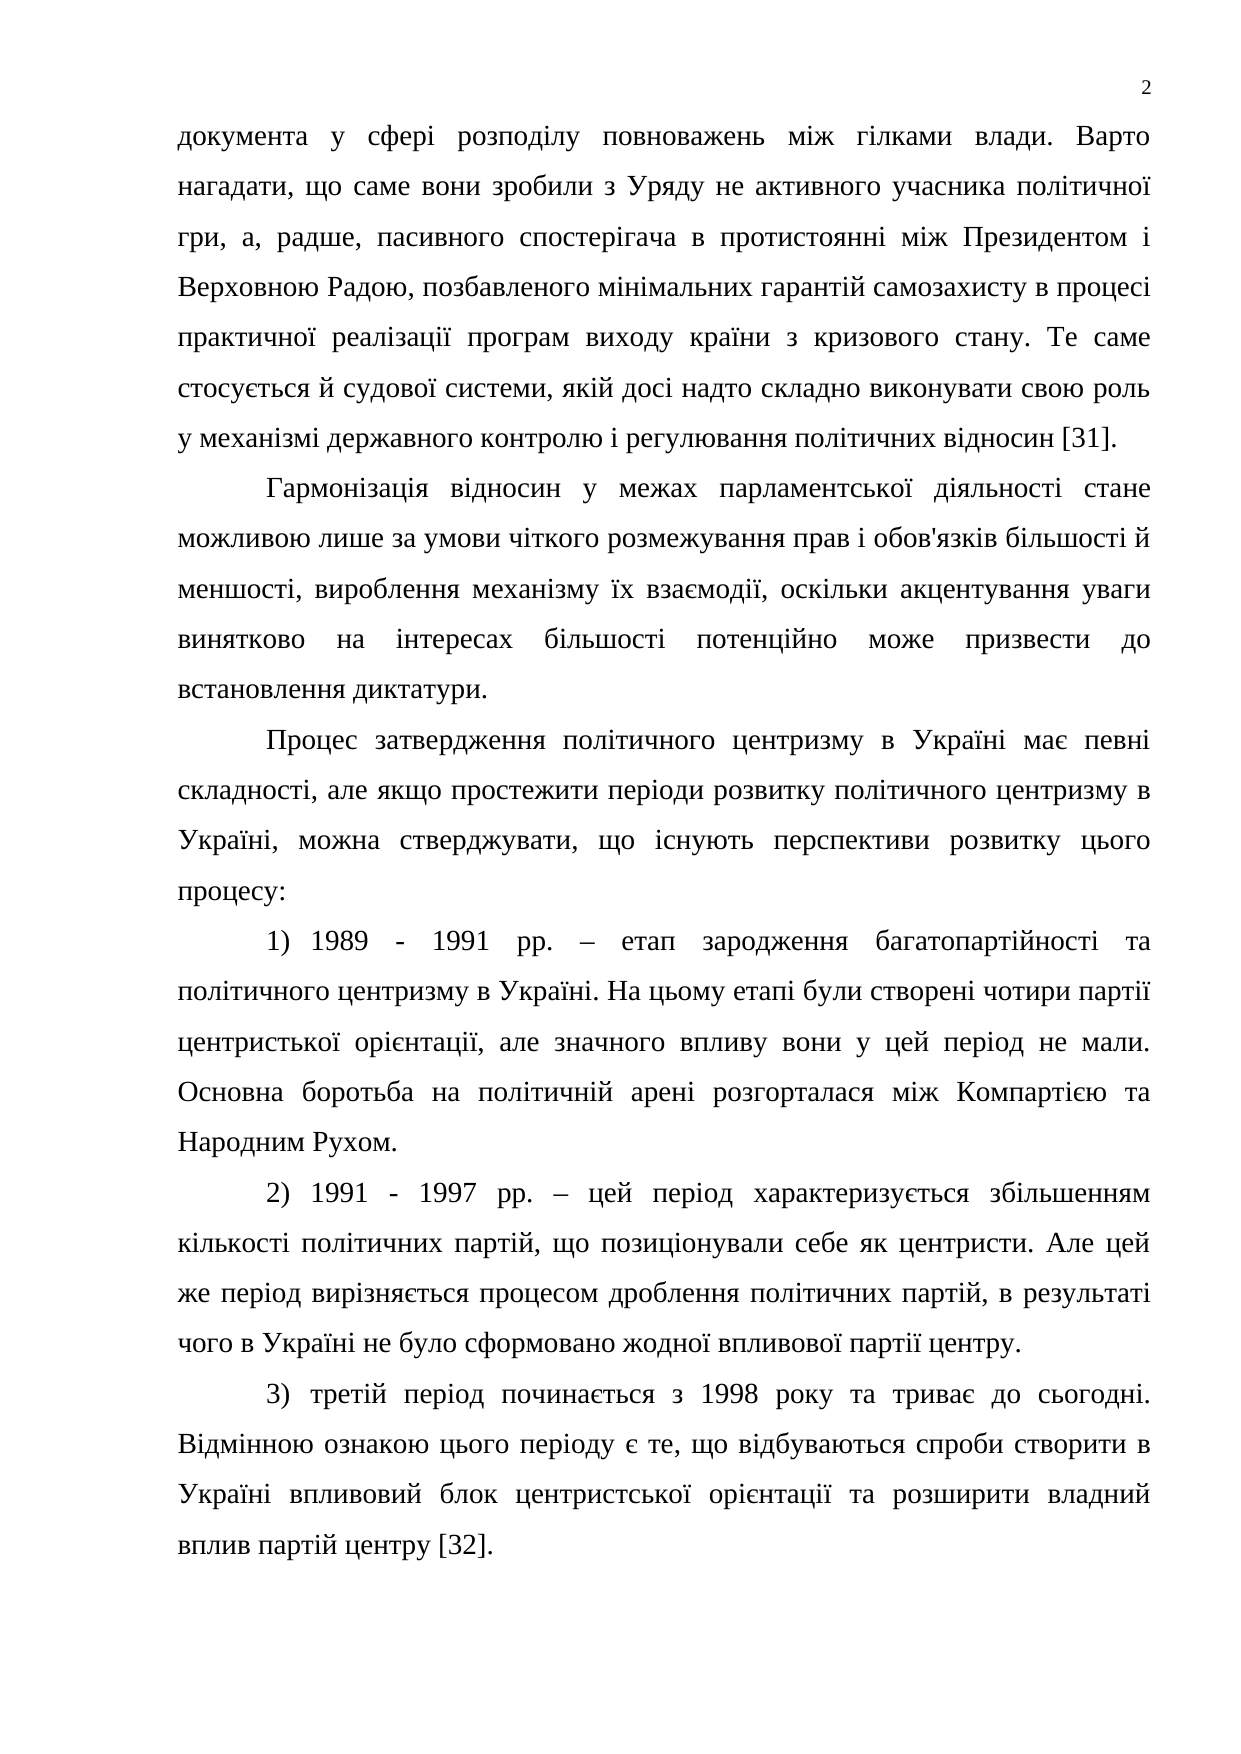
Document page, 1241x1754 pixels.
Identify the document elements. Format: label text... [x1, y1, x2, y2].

text Процес затвердження політичного центризму в Україні має певні складності, але якщо простежити періоди розвитку політичного центризму в Україні, можна стверджувати, що існують перспективи розвитку цього процесу: [177, 722, 1152, 906]
list третій період починається з 1998 року та триває до сьогодні. Відмінною ознакою цього періоду є те, що відбуваються спроби створити в Україні впливовий блок центристської орієнтації та розширити владний вплив партій центру [32]. [177, 1376, 1152, 1560]
text Гармонізація відносин у межах парламентської діяльності стане можливою лише за умови чіткого розмежування прав і обов'язків більшості й меншості, вироблення механізму їх взаємодії, оскільки акцентування уваги винятково на інтересах більшості потенційно може призвести до встановлення диктатури. [177, 470, 1152, 705]
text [177, 118, 1152, 453]
list 1989 - 1991 рр. – етап зародження багатопартійності та політичного центризму в Україні. На цьому етапі були створені чотири партії центристької орієнтації, але значного впливу вони у цей період не мали. Основна боротьба на політичній арені розгорталася між Компартією та Народним Рухом. [177, 923, 1152, 1158]
list 1991 - 1997 рр. – цей період характеризується збільшенням кількості політичних партій, що позиціонували себе як центристи. Але цей же період вирізняється процесом дроблення політичних партій, в результаті чого в Україні не було сформовано жодної впливової партії центру. [177, 1175, 1152, 1359]
